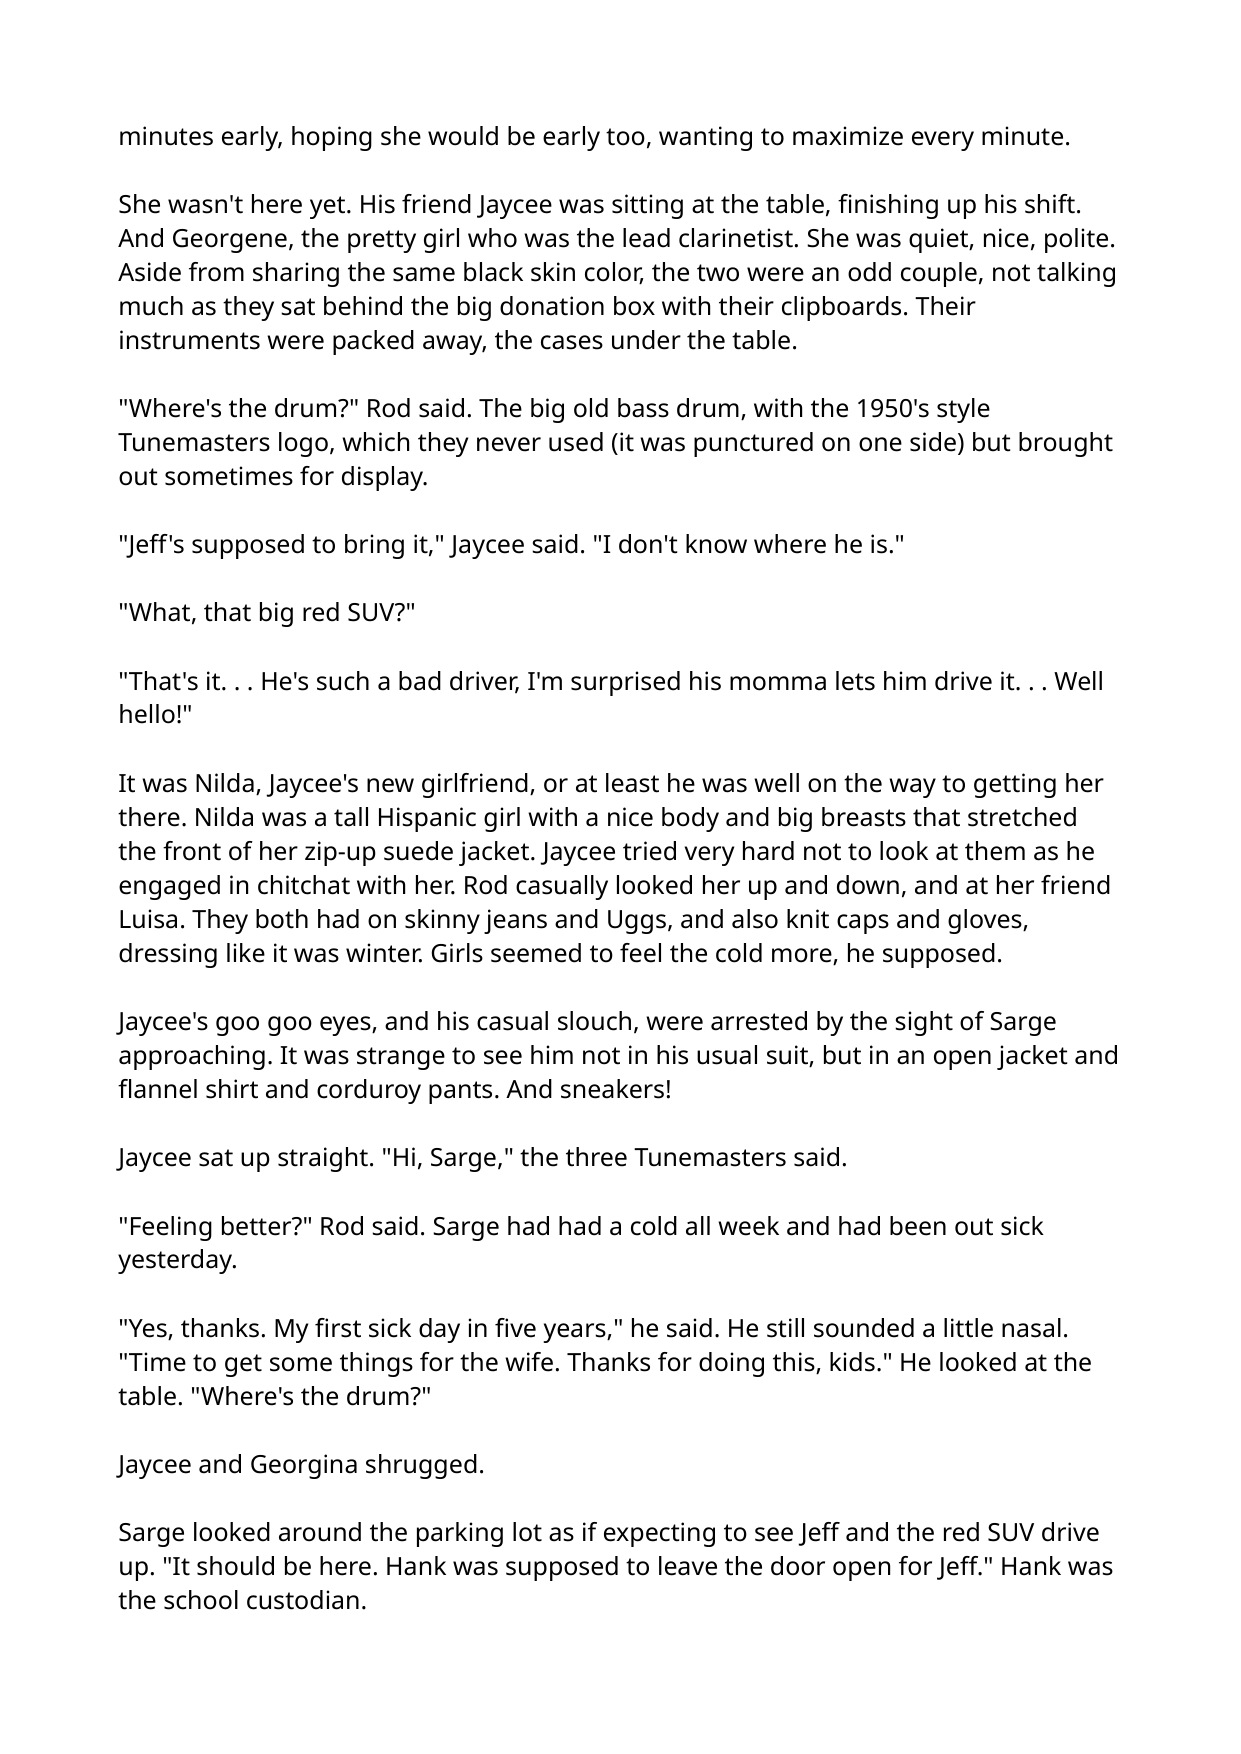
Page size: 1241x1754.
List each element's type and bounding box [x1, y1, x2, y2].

text [118, 118, 1122, 1617]
